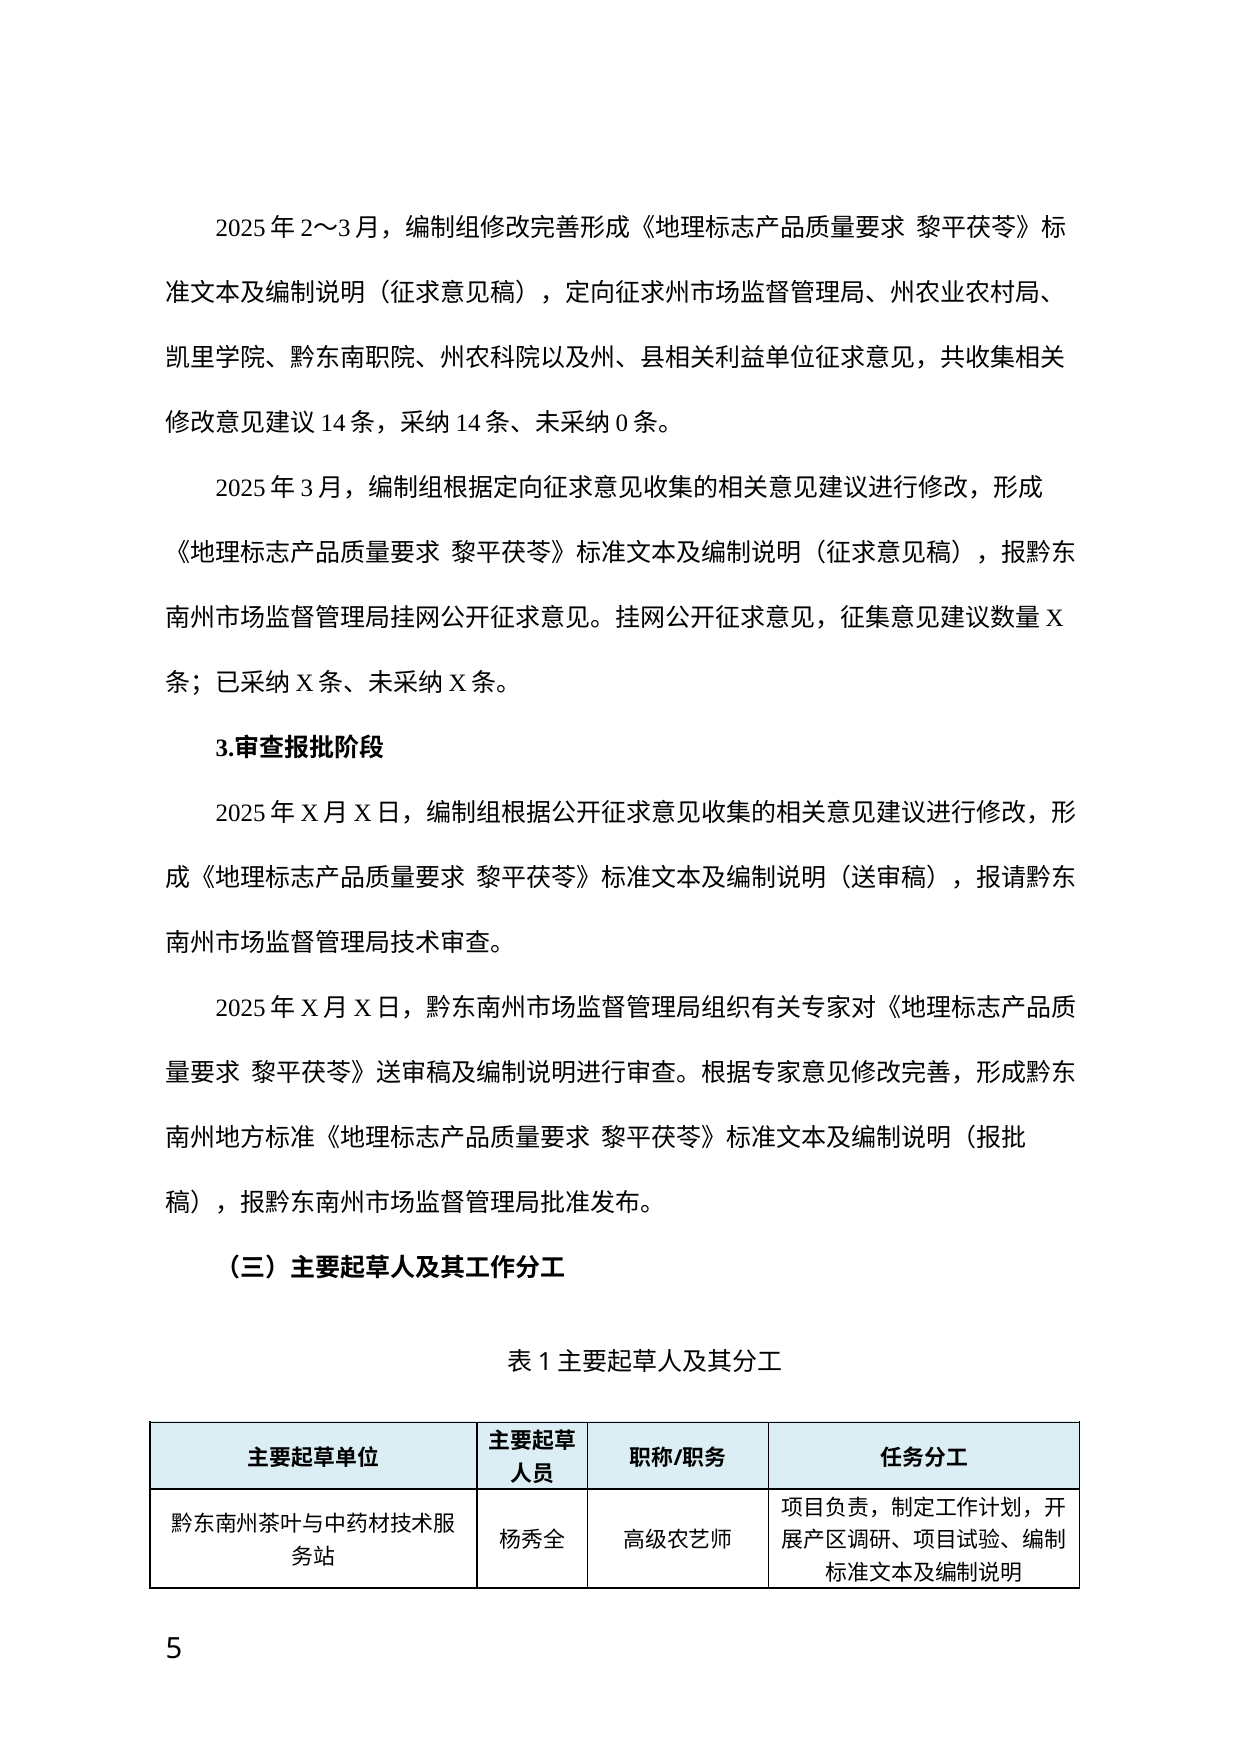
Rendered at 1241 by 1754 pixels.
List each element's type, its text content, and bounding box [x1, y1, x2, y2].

table_header 主要起草单位 [151, 1423, 476, 1488]
text 2025年X月X日，编制组根据公开征求意见收集的相关意见建议进行修改，形成《地理标志产品质量要求 黎平茯苓》标准文本及编制说明（送审稿），报请黔东南州市场监督管理局技术审查。 [165, 778, 1087, 973]
text （三）主要起草人及其工作分工 [165, 1233, 1087, 1298]
text 2025年2～3月，编制组修改完善形成《地理标志产品质量要求 黎平茯苓》标准文本及编制说明（征求意见稿），定向征求州市场监督管理局、州农业农村局、凯里学院、黔东南职院、州农科院以及州、县相关利益单位征求意见，共收集相关修改意见建议14条，采纳14条、未采纳0条。 [165, 193, 1087, 453]
table_cell 项目负责，制定工作计划，开展产区调研、项目试验、编制标准文本及编制说明 [769, 1490, 1079, 1587]
table_cell 杨秀全 [478, 1490, 587, 1587]
table_cell 黔东南州茶叶与中药材技术服务站 [151, 1490, 476, 1587]
table_header 任务分工 [769, 1423, 1079, 1488]
table_header 职称/职务 [588, 1423, 768, 1488]
text 表1主要起草人及其分工 [203, 1327, 1087, 1392]
text 2025年X月X日，黔东南州市场监督管理局组织有关专家对《地理标志产品质量要求 黎平茯苓》送审稿及编制说明进行审查。根据专家意见修改完善，形成黔东南州地方标准《地理标志产品质量要求 黎平茯苓》标准文本及编制说明（报批稿），报黔东南州市场监督管理局批准发布。 [165, 973, 1087, 1233]
text 3.审查报批阶段 [165, 713, 1087, 778]
table_header 主要起草 人员 [478, 1423, 587, 1488]
text 2025年3月，编制组根据定向征求意见收集的相关意见建议进行修改，形成《地理标志产品质量要求 黎平茯苓》标准文本及编制说明（征求意见稿），报黔东南州市场监督管理局挂网公开征求意见。挂网公开征求意见，征集意见建议数量X条；已采纳X条、未采纳X条。 [165, 453, 1087, 713]
table_cell 高级农艺师 [588, 1490, 768, 1587]
